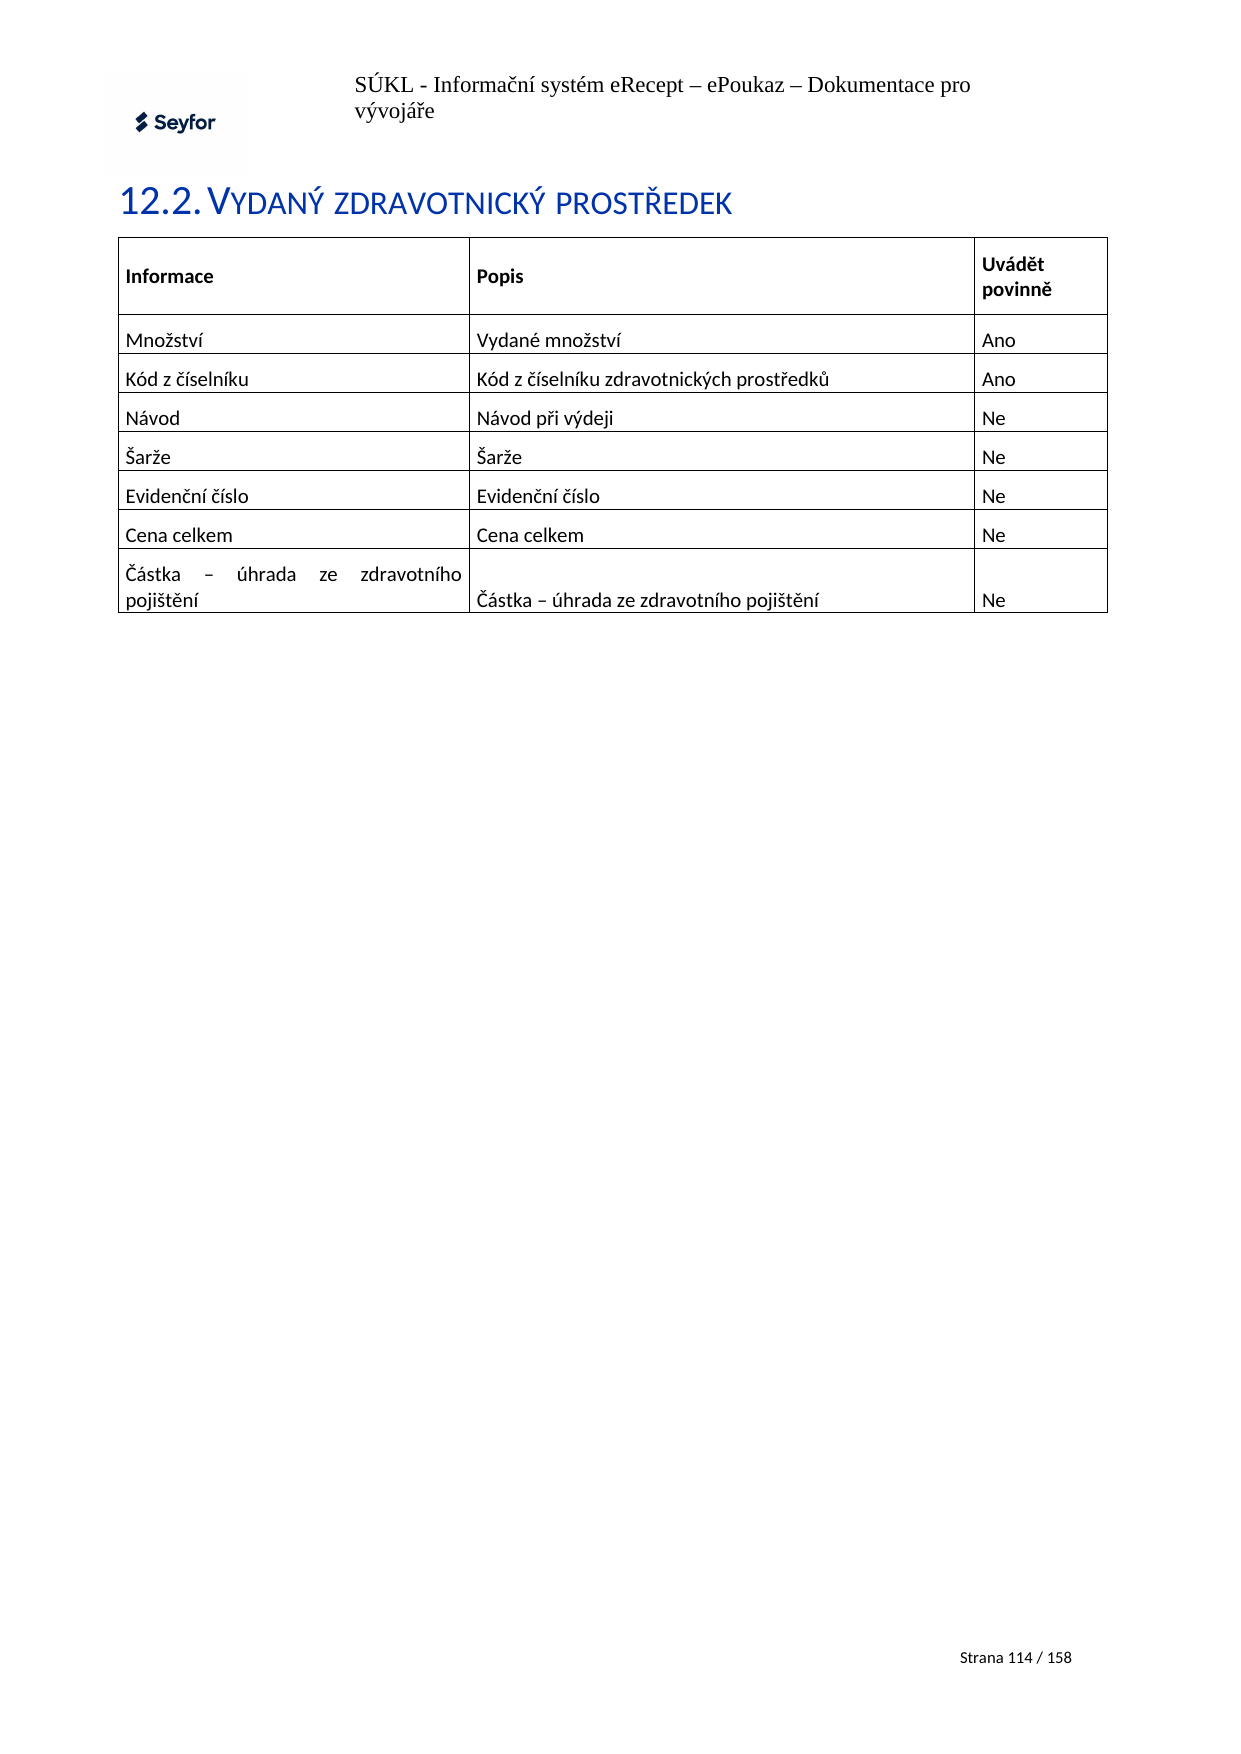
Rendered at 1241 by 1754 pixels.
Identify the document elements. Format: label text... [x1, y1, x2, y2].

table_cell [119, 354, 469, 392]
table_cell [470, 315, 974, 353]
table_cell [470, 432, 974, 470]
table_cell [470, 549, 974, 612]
text Vydaný zdravotnický prostředek [118, 174, 1122, 225]
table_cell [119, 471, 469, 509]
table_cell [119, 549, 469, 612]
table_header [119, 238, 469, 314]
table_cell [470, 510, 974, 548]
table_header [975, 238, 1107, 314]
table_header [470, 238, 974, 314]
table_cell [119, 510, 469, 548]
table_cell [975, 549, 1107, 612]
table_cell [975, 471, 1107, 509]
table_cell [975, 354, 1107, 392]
picture [102, 70, 249, 175]
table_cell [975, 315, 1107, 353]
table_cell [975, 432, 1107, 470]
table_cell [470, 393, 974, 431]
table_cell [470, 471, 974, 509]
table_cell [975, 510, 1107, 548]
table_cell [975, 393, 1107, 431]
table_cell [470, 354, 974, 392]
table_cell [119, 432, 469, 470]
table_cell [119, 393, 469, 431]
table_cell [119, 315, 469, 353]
